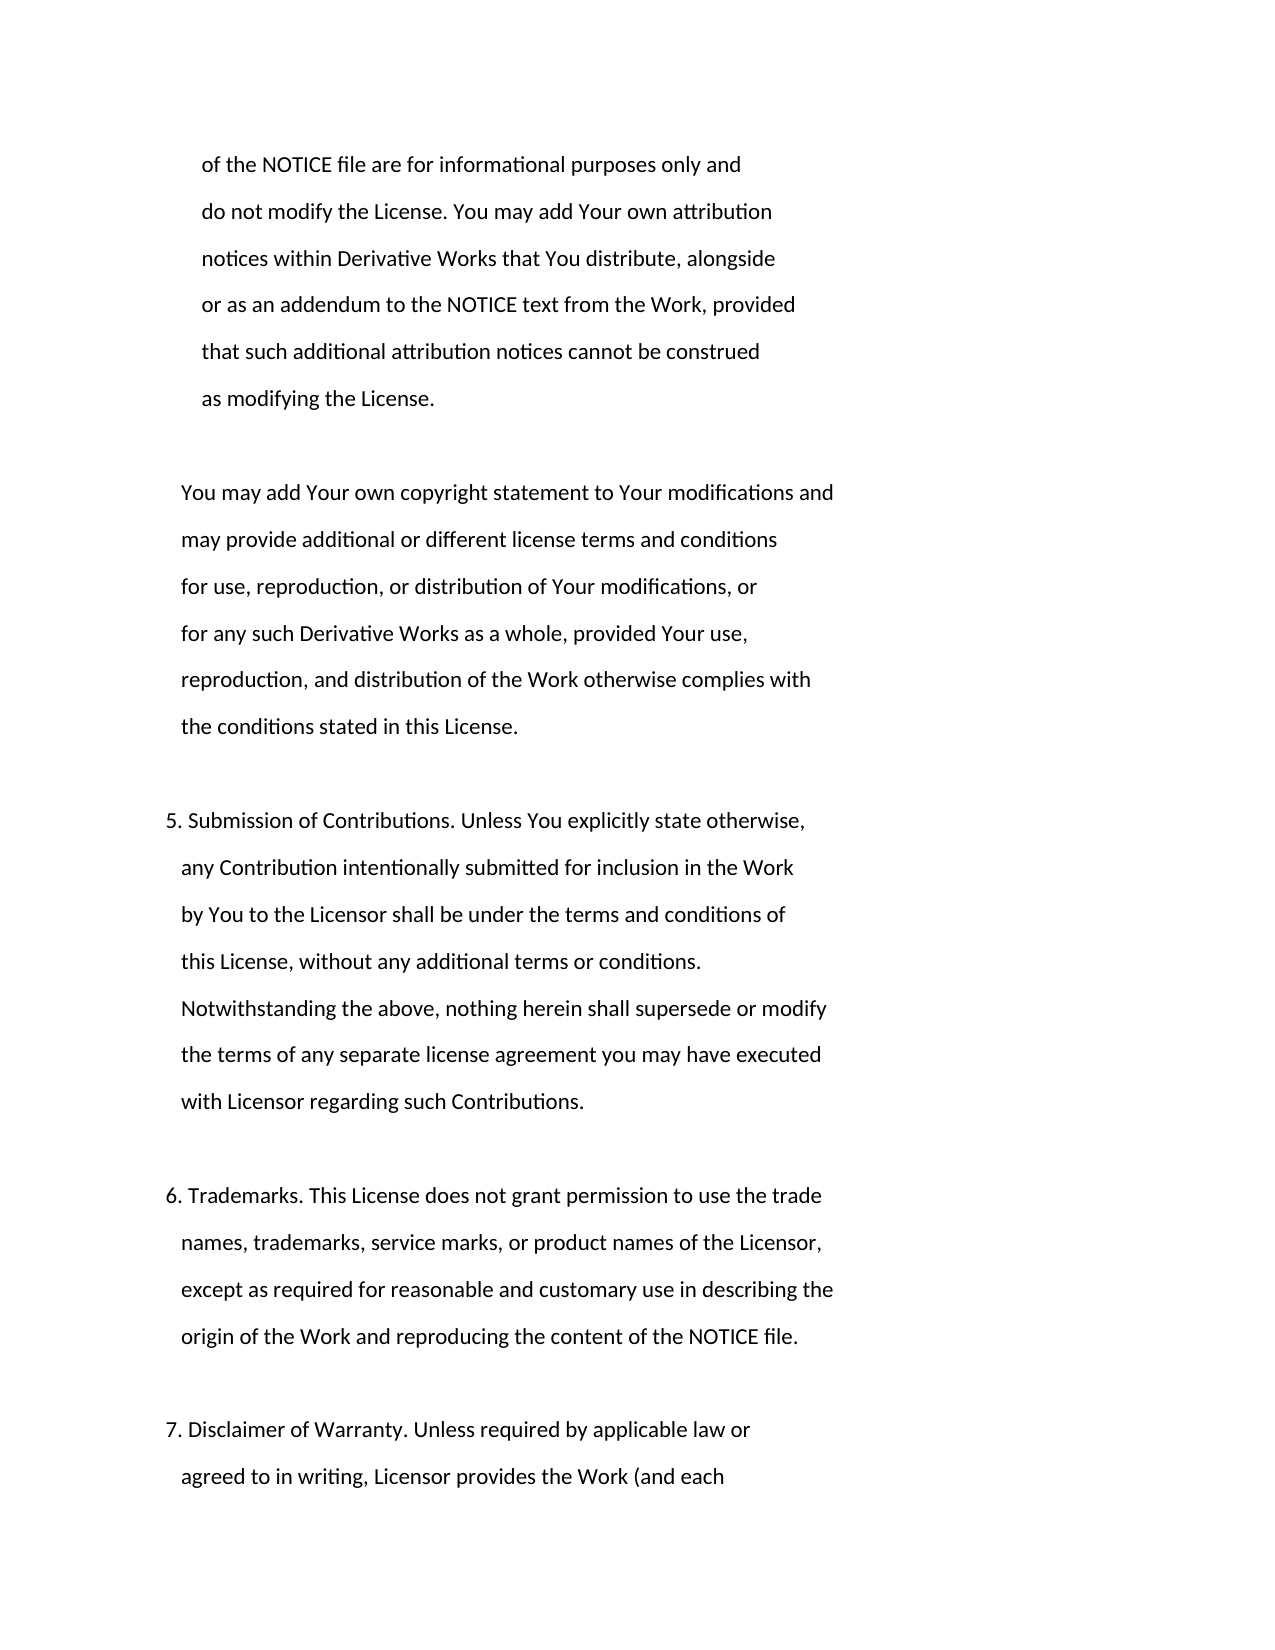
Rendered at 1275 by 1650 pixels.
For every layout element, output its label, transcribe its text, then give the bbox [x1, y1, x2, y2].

text any Contribution intentionally submitted for inclusion in the Work [150, 853, 1125, 881]
text 6. Trademarks. This License does not grant permission to use the trade [150, 1181, 1125, 1209]
text the conditions stated in this License. [150, 712, 1125, 741]
text do not modify the License. You may add Your own attribution [150, 197, 1125, 225]
text with Licensor regarding such Contributions. [150, 1087, 1125, 1116]
text names, trademarks, service marks, or product names of the Licensor, [150, 1228, 1125, 1256]
text reproduction, and distribution of the Work otherwise complies with [150, 666, 1125, 694]
text origin of the Work and reproducing the content of the NOTICE file. [150, 1322, 1125, 1350]
text the terms of any separate license agreement you may have executed [150, 1041, 1125, 1069]
text Notwithstanding the above, nothing herein shall supersede or modify [150, 994, 1125, 1022]
text You may add Your own copyright statement to Your modifications and [150, 478, 1125, 506]
text agreed to in writing, Licensor provides the Work (and each [150, 1462, 1125, 1491]
text except as required for reasonable and customary use in describing the [150, 1275, 1125, 1303]
text notices within Derivative Works that You distribute, alongside [150, 244, 1125, 272]
text 5. Submission of Contributions. Unless You explicitly state otherwise, [150, 806, 1125, 834]
text of the NOTICE file are for informational purposes only and [150, 150, 1125, 178]
text this License, without any additional terms or conditions. [150, 947, 1125, 975]
text may provide additional or different license terms and conditions [150, 525, 1125, 553]
text 7. Disclaimer of Warranty. Unless required by applicable law or [150, 1416, 1125, 1444]
text for any such Derivative Works as a whole, provided Your use, [150, 619, 1125, 647]
text or as an addendum to the NOTICE text from the Work, provided [150, 291, 1125, 319]
text that such additional attribution notices cannot be construed [150, 337, 1125, 366]
text as modifying the License. [150, 384, 1125, 412]
text by You to the Licensor shall be under the terms and conditions of [150, 900, 1125, 928]
text for use, reproduction, or distribution of Your modifications, or [150, 572, 1125, 600]
